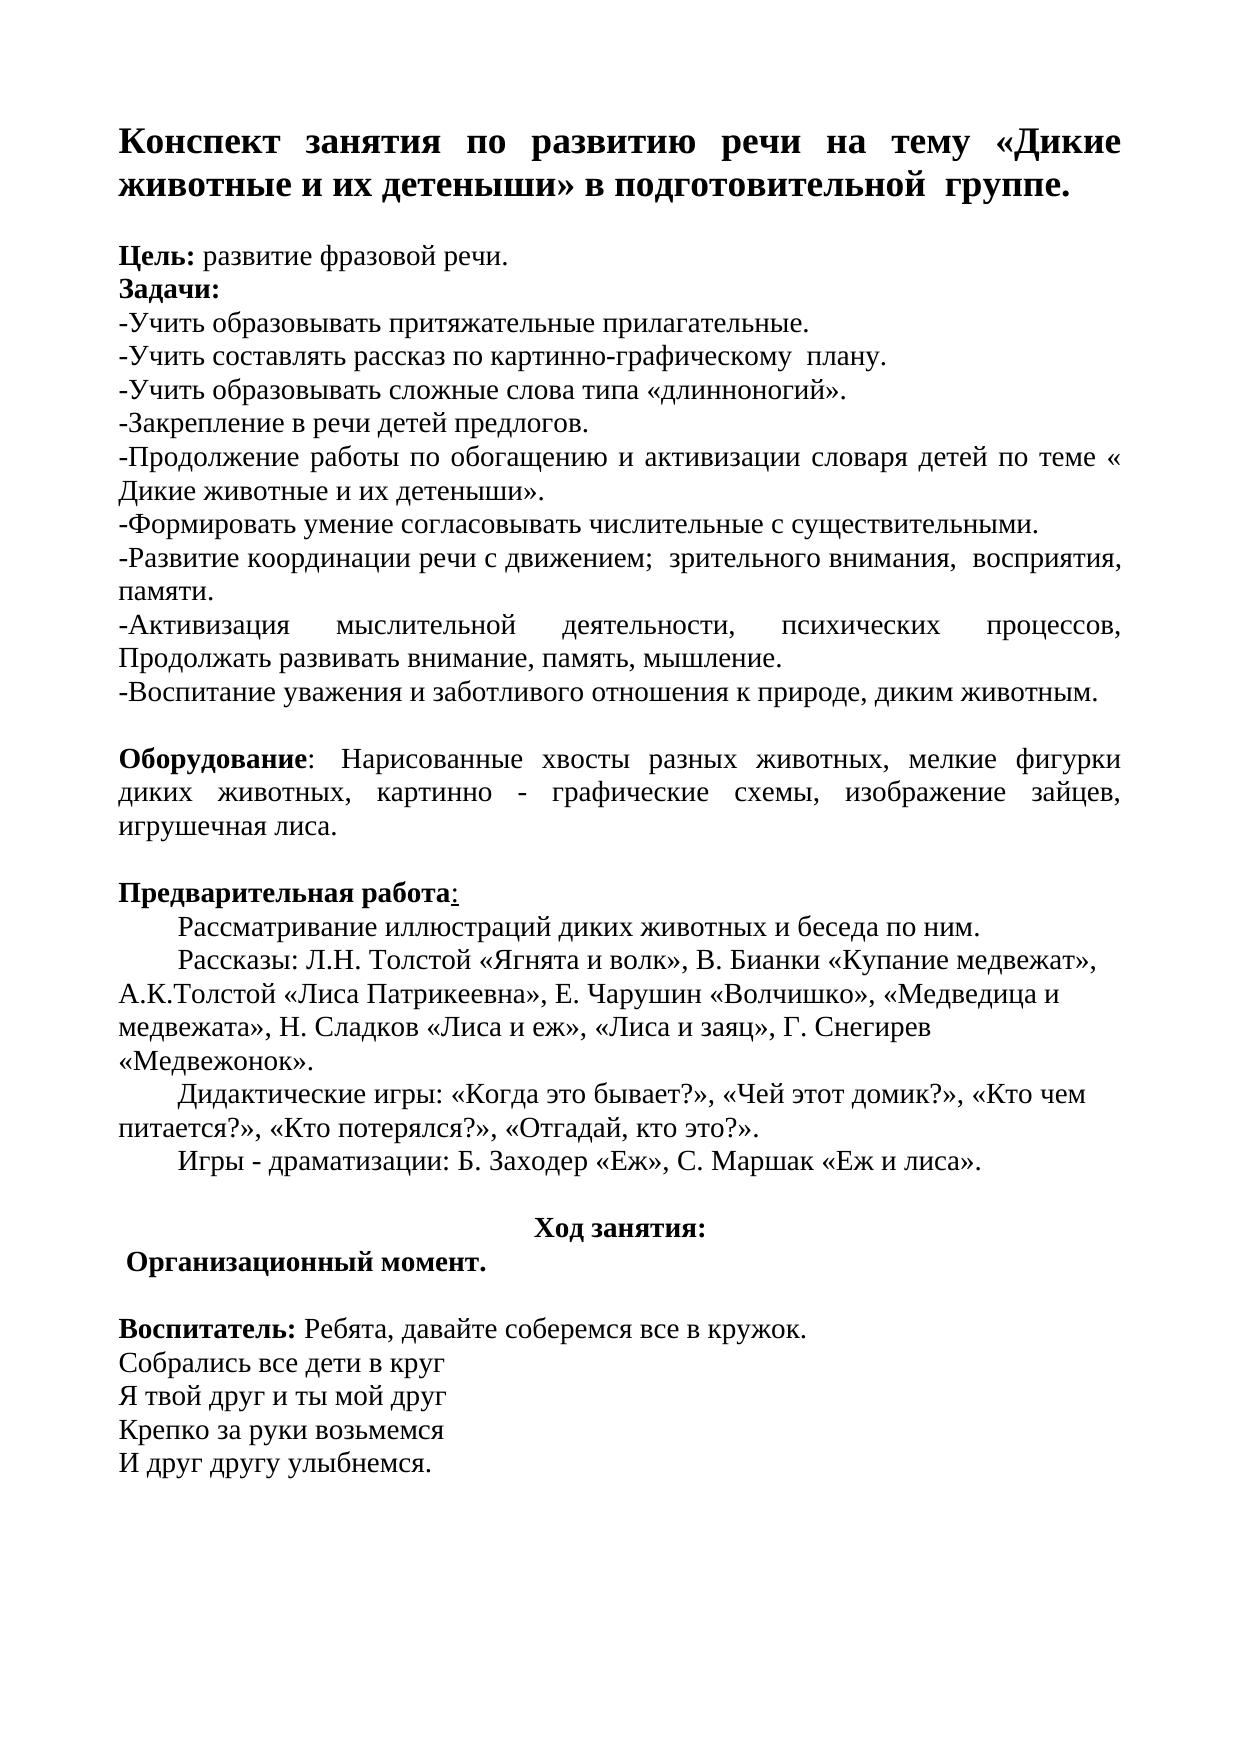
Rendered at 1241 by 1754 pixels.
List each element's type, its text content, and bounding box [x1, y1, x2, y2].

text -Активизация мыслительной деятельности, психических процессов, Продолжать развивать внимание, память, мышление. [118, 607, 1122, 674]
text -Развитие координации речи с движением; зрительного внимания, восприятия, памяти. [118, 540, 1122, 607]
text Воспитатель: Ребята, давайте соберемся все в кружок. [118, 1311, 1122, 1345]
text И друг другу улыбнемся. [118, 1445, 1122, 1479]
text -Продолжение работы по обогащению и активизации словаря детей по теме « Дикие животные и их детеныши». [118, 439, 1122, 506]
text Рассматривание иллюстраций диких животных и беседа по ним. [118, 909, 1122, 942]
text Задачи: [118, 271, 1122, 305]
text Крепко за руки возьмемся [118, 1412, 1122, 1445]
text Предварительная работа: [118, 875, 1122, 909]
text Игры - драматизации: Б. Заходер «Еж», С. Маршак «Еж и лиса». [118, 1143, 1122, 1177]
text -Учить образовывать сложные слова типа «длинноногий». [118, 372, 1122, 406]
text Организационный момент. [118, 1244, 1122, 1278]
text Собрались все дети в круг [118, 1345, 1122, 1378]
text Дидактические игры: «Когда это бывает?», «Чей этот домик?», «Кто чем питается?», «Кто потерялся?», «Отгадай, кто это?». [118, 1076, 1122, 1143]
text Я твой друг и ты мой друг [118, 1378, 1122, 1412]
text Рассказы: Л.Н. Толстой «Ягнята и волк», В. Бианки «Купание медвежат», А.К.Толстой «Лиса Патрикеевна», Е. Чарушин «Волчишко», «Медведица и медвежата», Н. Сладков «Лиса и еж», «Лиса и заяц», Г. Снегирев «Медвежонок». [118, 942, 1122, 1076]
text -Закрепление в речи детей предлогов. [118, 406, 1122, 439]
text Оборудование: Нарисованные хвосты разных животных, мелкие фигурки диких животных, картинно - графические схемы, изображение зайцев, игрушечная лиса. [118, 741, 1122, 842]
text -Формировать умение согласовывать числительные с существительными. [118, 506, 1122, 540]
text Конспект занятия по развитию речи на тему «Дикие животные и их детеныши» в подготовительной группе. [118, 118, 1122, 204]
text -Воспитание уважения и заботливого отношения к природе, диким животным. [118, 674, 1122, 707]
text Ход занятия: [118, 1211, 1122, 1244]
text -Учить составлять рассказ по картинно-графическому плану. [118, 338, 1122, 372]
text -Учить образовывать притяжательные прилагательные. [118, 305, 1122, 338]
text Цель: развитие фразовой речи. [118, 238, 1122, 271]
